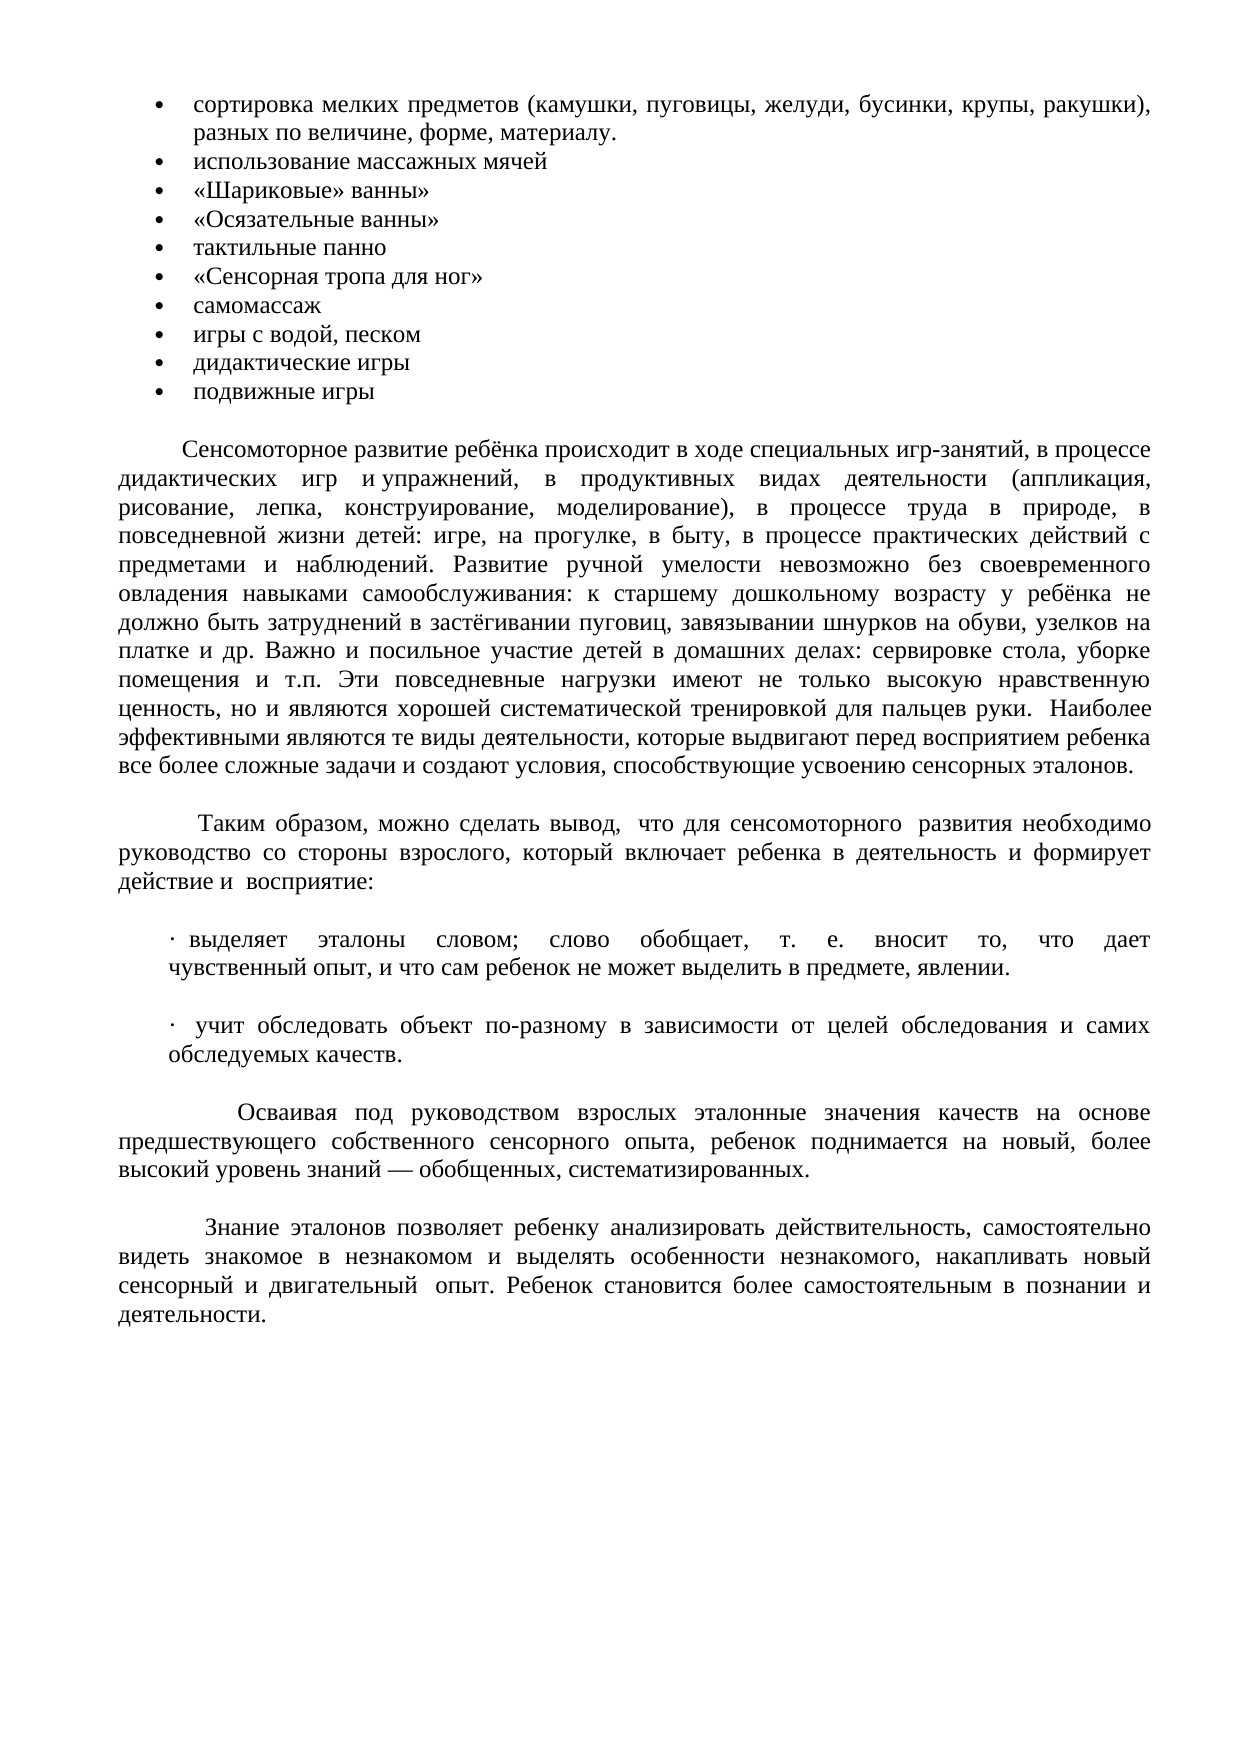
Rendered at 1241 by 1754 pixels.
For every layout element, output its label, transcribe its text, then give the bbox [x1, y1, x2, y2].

text Знание эталонов позволяет ребенку анализировать действительность, самостоятельно видеть знакомое в незнакомом и выделять особенности незнакомого, накапливать новый сенсорный и двигательный опыт. Ребенок становится более самостоятельным в познании и деятельности. [118, 1212, 1152, 1327]
text · учит обследовать объект по-разному в зависимости от целей обследования и самих обследуемых качеств. [168, 1010, 1152, 1068]
list тактильные панно [156, 232, 1152, 261]
text Осваивая под руководством взрослых эталонные значения качеств на основе предшествующего собственного сенсорного опыта, ребенок поднимается на новый, более высокий уровень знаний — обобщенных, систематизированных. [118, 1097, 1152, 1183]
list игры с водой, песком [156, 319, 1152, 347]
list использование массажных мячей [156, 146, 1152, 175]
text Таким образом, можно сделать вывод, что для сенсомоторного развития необходимо руководство со стороны взрослого, который включает ребенка в деятельность и формирует действие и восприятие: [118, 808, 1152, 894]
list дидактические игры [156, 347, 1152, 376]
list «Шариковые» ванны» [156, 175, 1152, 204]
list «Осязательные ванны» [156, 204, 1152, 232]
list самомассаж [156, 290, 1152, 319]
list сортировка мелких предметов (камушки, пуговицы, желуди, бусинки, крупы, ракушки), разных по величине, форме, материалу. [156, 89, 1152, 146]
list подвижные игры [156, 376, 1152, 405]
list «Сенсорная тропа для ног» [156, 261, 1152, 290]
text · выделяет эталоны словом; слово обобщает, т. е. вносит то, что дает чувственный опыт, и что сам ребенок не может выделить в предмете, явлении. [168, 924, 1152, 981]
text Сенсомоторное развитие ребёнка происходит в ходе специальных игр-занятий, в процессе дидактических игр и упражнений, в продуктивных видах деятельности (аппликация, рисование, лепка, конструирование, моделирование), в процессе труда в природе, в повседневной жизни детей: игре, на прогулке, в быту, в процессе практических действий с предметами и наблюдений. Развитие ручной умелости невозможно без своевременного овладения навыками самообслуживания: к старшему дошкольному возрасту у ребёнка не должно быть затруднений в застёгивании пуговиц, завязывании шнурков на обуви, узелков на платке и др. Важно и посильное участие детей в домашних делах: сервировке стола, уборке помещения и т.п. Эти повседневные нагрузки имеют не только высокую нравственную ценность, но и являются хорошей систематической тренировкой для пальцев руки. Наиболее эффективными являются те виды деятельности, которые выдвигают перед восприятием ребенка все более сложные задачи и создают условия, способствующие усвоению сенсорных эталонов. [118, 434, 1152, 779]
